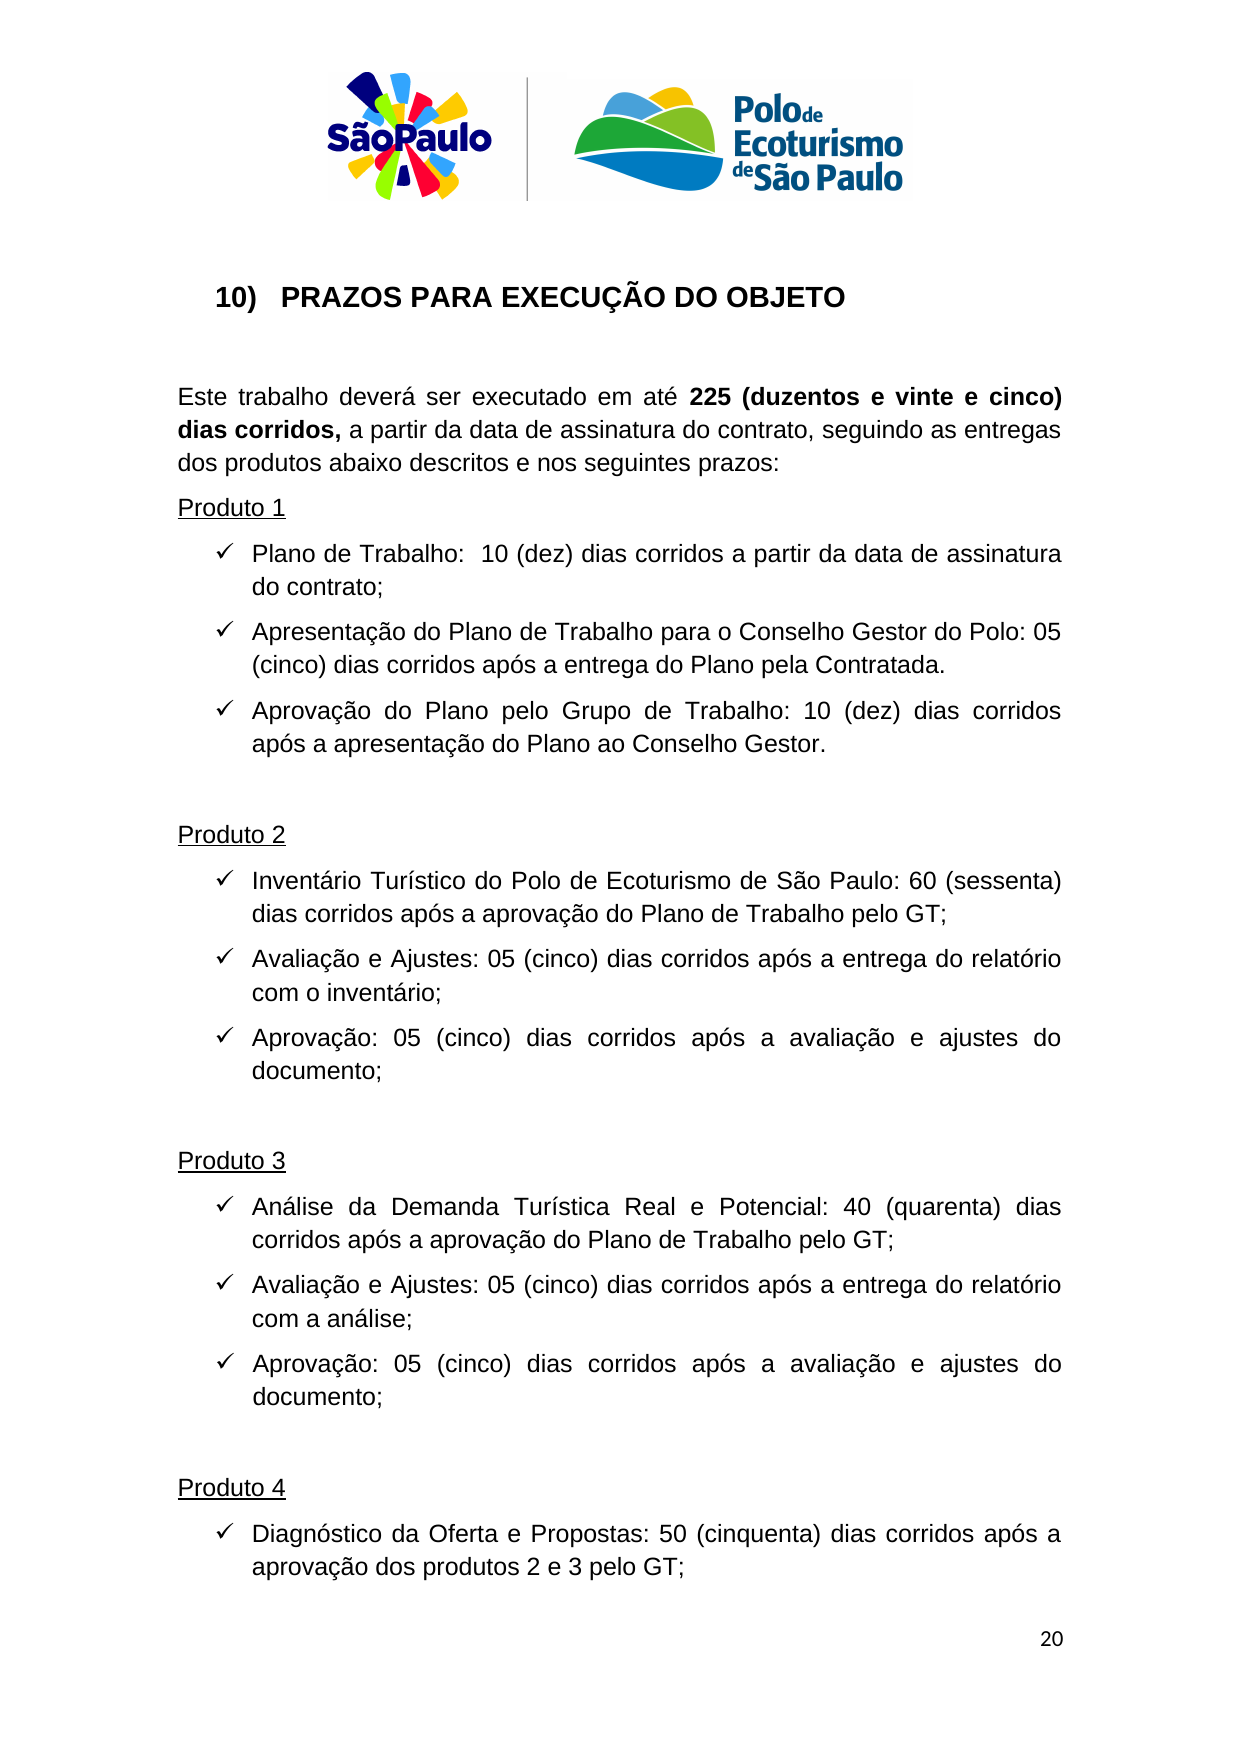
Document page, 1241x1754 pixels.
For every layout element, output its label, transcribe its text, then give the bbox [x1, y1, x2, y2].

list Aprovação: 05 (cinco) dias corridos após a avaliação e ajustes do documento; [215, 1349, 1063, 1411]
list Avaliação e Ajustes: 05 (cinco) dias corridos após a entrega do relatório com a análise; [214, 1271, 1063, 1332]
list PRAZOS PARA EXECUÇÃO DO OBJETO [215, 279, 1063, 313]
list Inventário Turístico do Polo de Ecoturismo de São Paulo: 60 (sessenta) dias corridos após a aprovação do Plano de Trabalho pelo GT; [214, 866, 1063, 928]
list Aprovação do Plano pelo Grupo de Trabalho: 10 (dez) dias corridos após a apresentação do Plano ao Conselho Gestor. [214, 696, 1063, 758]
list Diagnóstico da Oferta e Propostas: 50 (cinquenta) dias corridos após a aprovação dos produtos 2 e 3 pelo GT; [214, 1519, 1063, 1581]
list Apresentação do Plano de Trabalho para o Conselho Gestor do Polo: 05 (cinco) dias corridos após a entrega do Plano pela Contratada. [214, 617, 1063, 679]
list Avaliação e Ajustes: 05 (cinco) dias corridos após a entrega do relatório com o inventário; [214, 944, 1063, 1006]
text Produto 1 [177, 493, 1063, 522]
list Aprovação: 05 (cinco) dias corridos após a avaliação e ajustes do documento; [214, 1023, 1063, 1085]
text Produto 3 [177, 1146, 1063, 1175]
text Produto 2 [177, 820, 1063, 849]
list Plano de Trabalho: 10 (dez) dias corridos a partir da data de assinatura do contrato; [214, 539, 1063, 601]
text Produto 4 [177, 1473, 1063, 1502]
text Este trabalho deverá ser executado em até 225 (duzentos e vinte e cinco) dias corridos, a partir da data de assinatura do contrato, seguindo as entregas dos produtos abaixo descritos e nos seguintes prazos: [177, 382, 1063, 476]
list Análise da Demanda Turística Real e Potencial: 40 (quarenta) dias corridos após a aprovação do Plano de Trabalho pelo GT; [214, 1192, 1063, 1254]
picture [327, 72, 913, 201]
